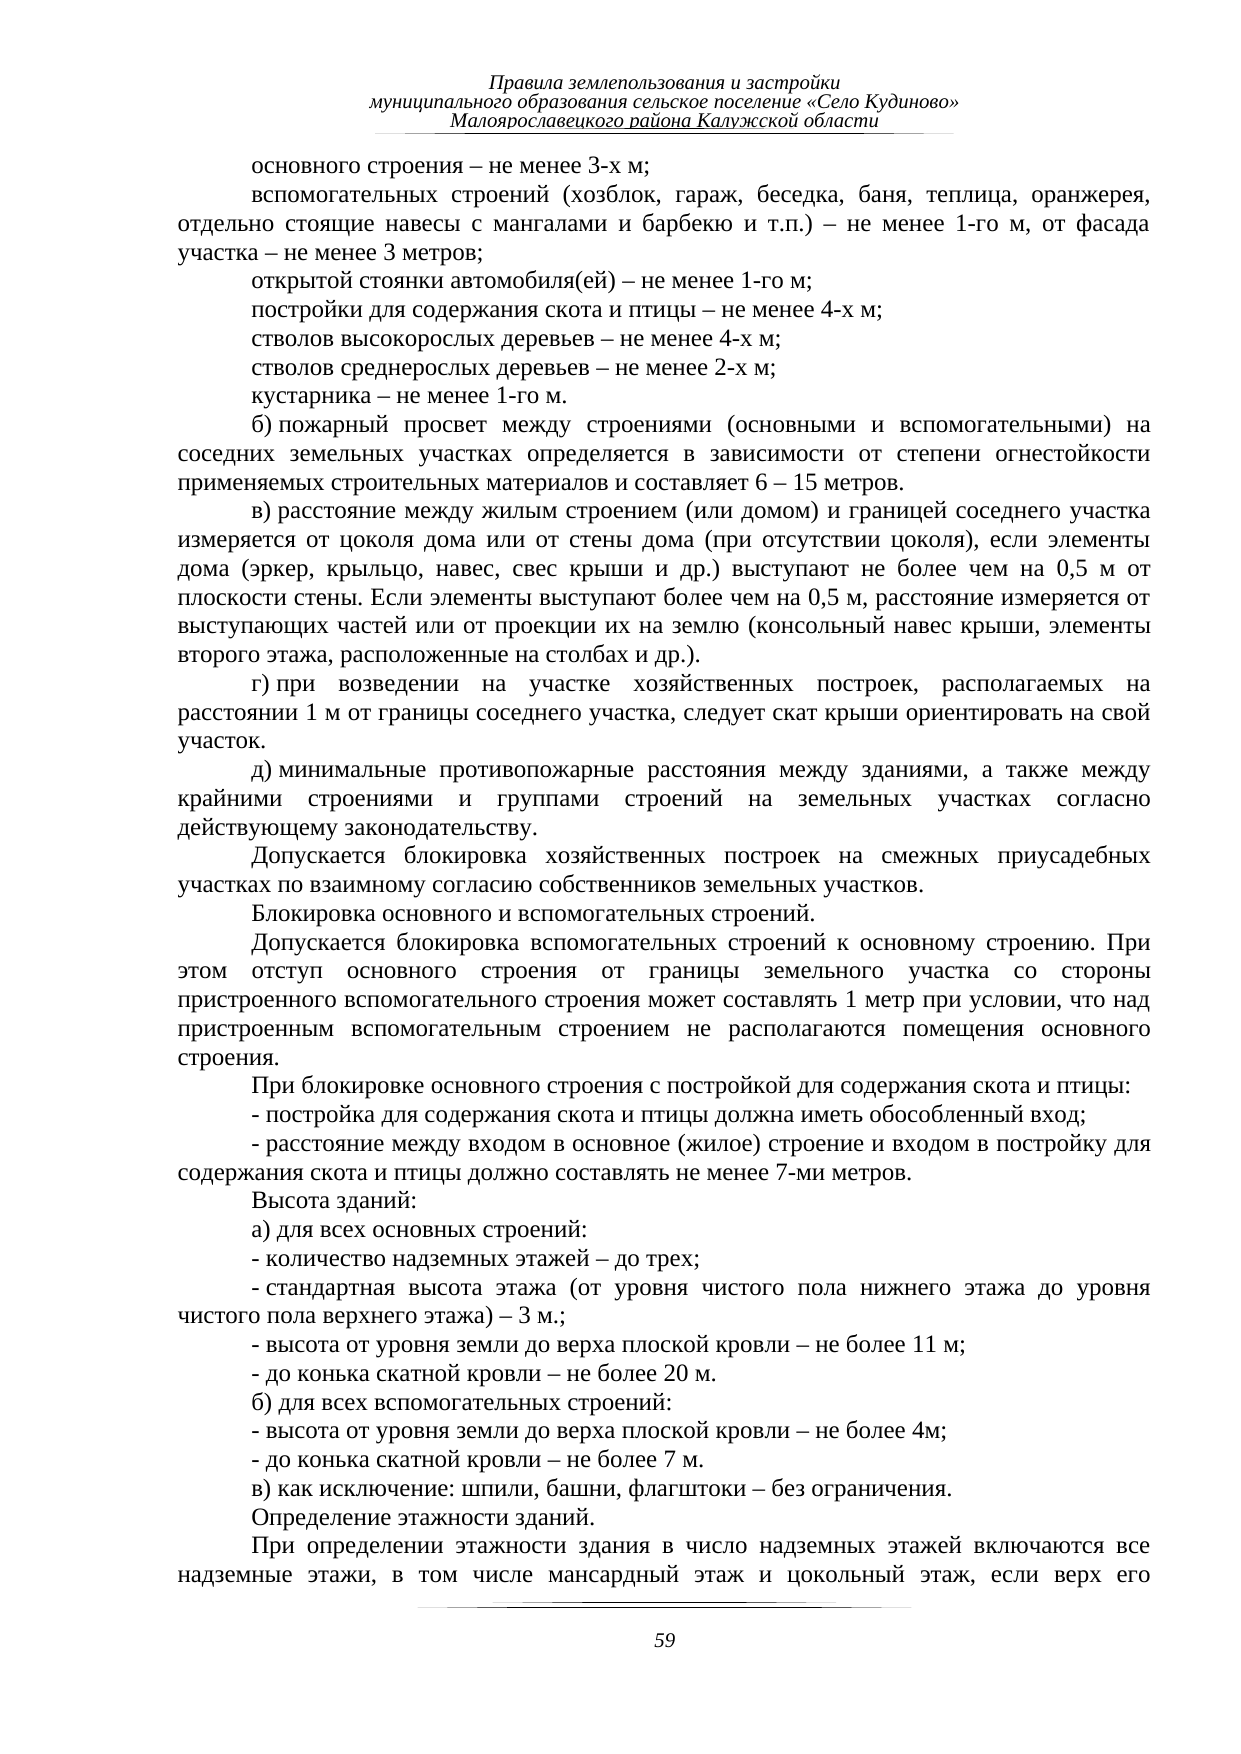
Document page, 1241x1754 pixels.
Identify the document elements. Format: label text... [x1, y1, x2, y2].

text основного строения – не менее 3-х м; [177, 151, 1152, 179]
text в) как исключение: шпили, башни, флагштоки – без ограничения. [177, 1473, 1152, 1502]
text Блокировка основного и вспомогательных строений. [177, 898, 1152, 927]
text б) пожарный просвет между строениями (основными и вспомогательными) на соседних земельных участках определяется в зависимости от степени огнестойкости применяемых строительных материалов и составляет 6 – 15 метров. [177, 409, 1152, 496]
text Допускается блокировка вспомогательных строений к основному строению. При этом отступ основного строения от границы земельного участка со стороны пристроенного вспомогательного строения может составлять 1 метр при условии, что над пристроенным вспомогательным строением не располагаются помещения основного строения. [177, 927, 1152, 1071]
text стволов высокорослых деревьев – не менее 4-х м; [177, 323, 1152, 352]
text Высота зданий: [177, 1186, 1152, 1214]
text - до конька скатной кровли – не более 20 м. [177, 1358, 1152, 1387]
text стволов среднерослых деревьев – не менее 2-х м; [177, 352, 1152, 381]
text - стандартная высота этажа (от уровня чистого пола нижнего этажа до уровня чистого пола верхнего этажа) – 3 м.; [177, 1272, 1152, 1329]
text постройки для содержания скота и птицы – не менее 4-х м; [177, 294, 1152, 323]
text Допускается блокировка хозяйственных построек на смежных приусадебных участках по взаимному согласию собственников земельных участков. [177, 841, 1152, 898]
text а) для всех основных строений: [177, 1214, 1152, 1243]
text При блокировке основного строения с постройкой для содержания скота и птицы: [177, 1071, 1152, 1099]
text - количество надземных этажей – до трех; [177, 1243, 1152, 1272]
text г) при возведении на участке хозяйственных построек, располагаемых на расстоянии 1 м от границы соседнего участка, следует скат крыши ориентировать на свой участок. [177, 668, 1152, 754]
text д) минимальные противопожарные расстояния между зданиями, а также между крайними строениями и группами строений на земельных участках согласно действующему законодательству. [177, 754, 1152, 841]
text - расстояние между входом в основное (жилое) строение и входом в постройку для содержания скота и птицы должно составлять не менее 7-ми метров. [177, 1128, 1152, 1186]
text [177, 1531, 1152, 1588]
text - высота от уровня земли до верха плоской кровли – не более 4м; [177, 1416, 1152, 1444]
text б) для всех вспомогательных строений: [177, 1387, 1152, 1416]
text в) расстояние между жилым строением (или домом) и границей соседнего участка измеряется от цоколя дома или от стены дома (при отсутствии цоколя), если элементы дома (эркер, крыльцо, навес, свес крыши и др.) выступают не более чем на 0,5 м от плоскости стены. Если элементы выступают более чем на 0,5 м, расстояние измеряется от выступающих частей или от проекции их на землю (консольный навес крыши, элементы второго этажа, расположенные на столбах и др.). [177, 496, 1152, 668]
text - до конька скатной кровли – не более 7 м. [177, 1444, 1152, 1473]
text Определение этажности зданий. [177, 1502, 1152, 1531]
text - высота от уровня земли до верха плоской кровли – не более 11 м; [177, 1329, 1152, 1358]
text вспомогательных строений (хозблок, гараж, беседка, баня, теплица, оранжерея, отдельно стоящие навесы с мангалами и барбекю и т.п.) – не менее 1-го м, от фасада участка – не менее 3 метров; [177, 179, 1152, 266]
text - постройка для содержания скота и птицы должна иметь обособленный вход; [177, 1099, 1152, 1128]
text кустарника – не менее 1-го м. [177, 381, 1152, 409]
text открытой стоянки автомобиля(ей) – не менее 1-го м; [177, 266, 1152, 294]
